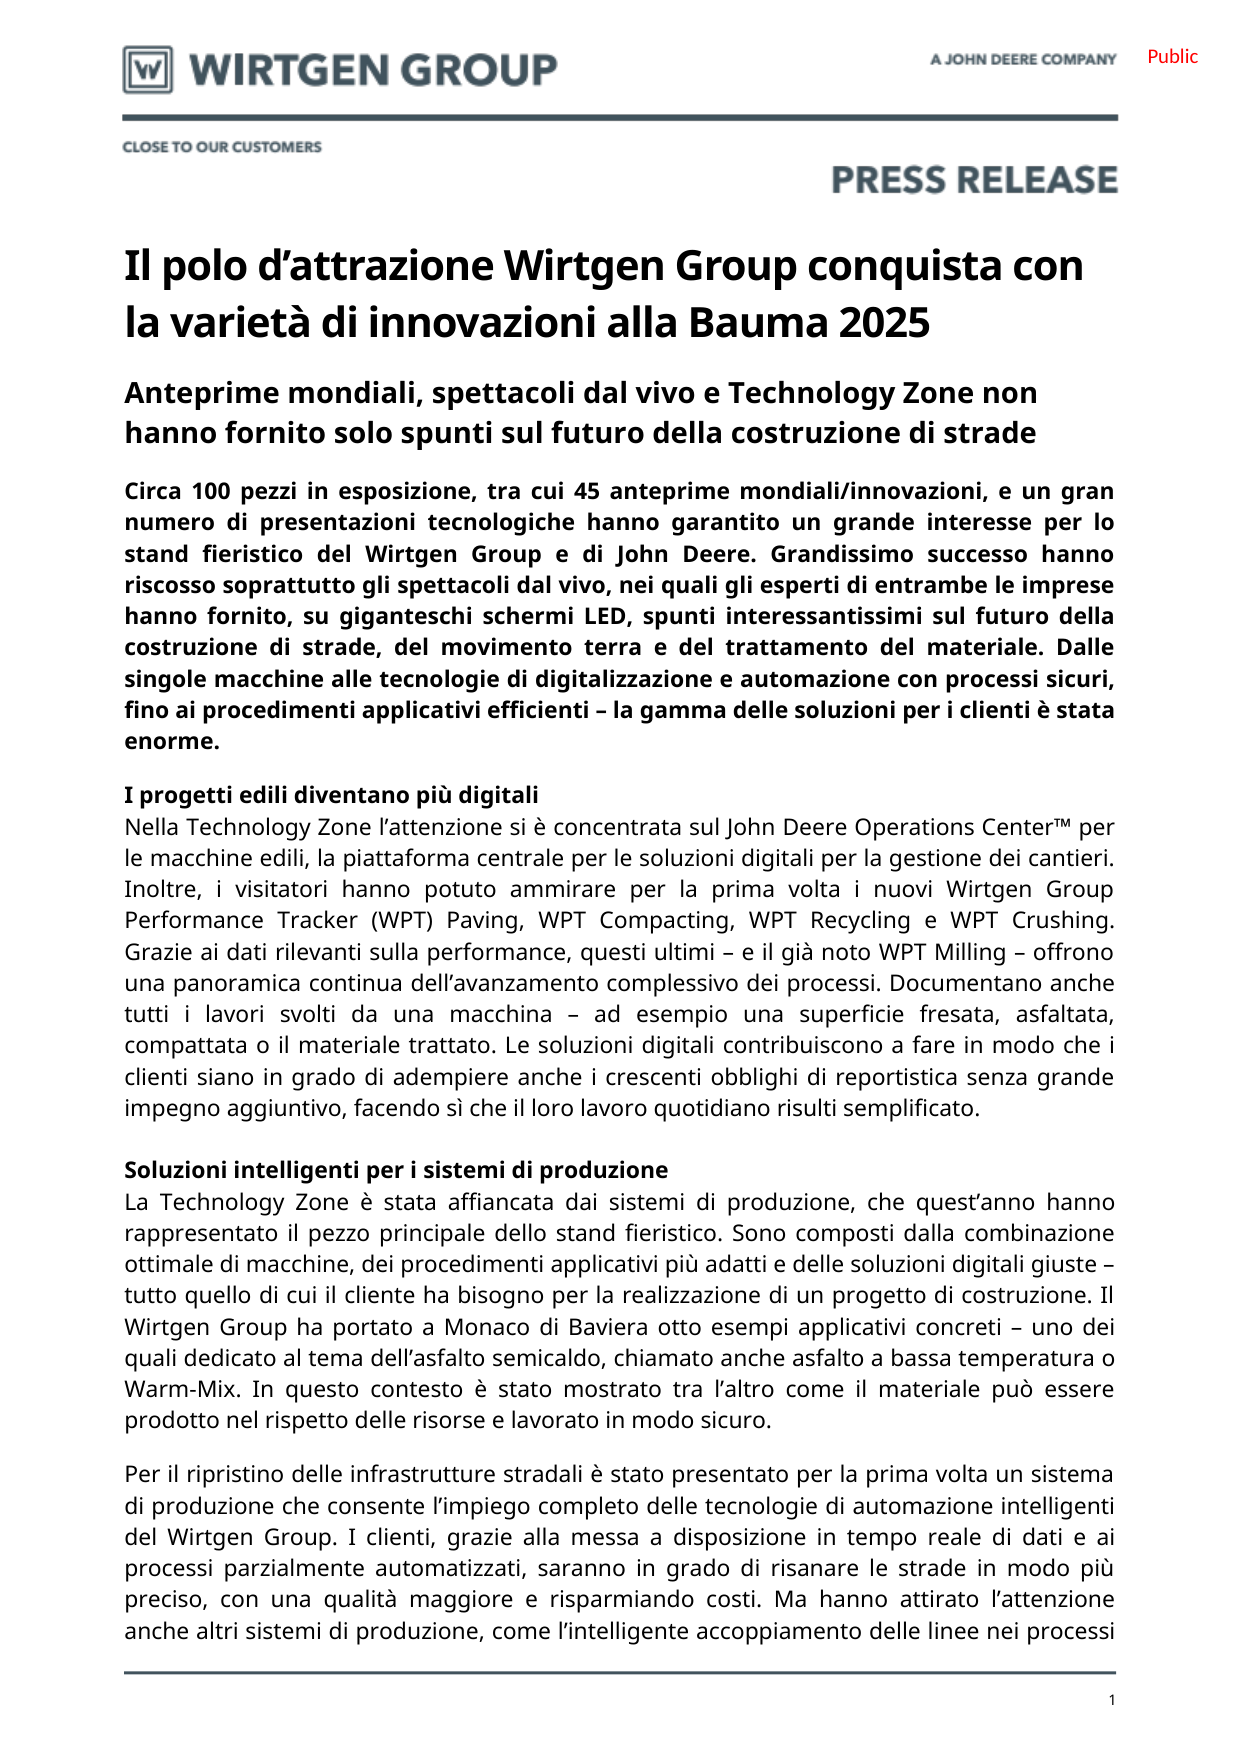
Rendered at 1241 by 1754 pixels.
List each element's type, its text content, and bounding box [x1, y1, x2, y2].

text Soluzioni intelligenti per i sistemi di produzione [124, 1154, 1116, 1185]
text Anteprime mondiali, spettacoli dal vivo e Technology Zone non hanno fornito solo spunti sul futuro della costruzione di strade [124, 373, 1116, 452]
text Nella Technology Zone l’attenzione si è concentrata sul John Deere Operations Center™ per le macchine edili, la piattaforma centrale per le soluzioni digitali per la gestione dei cantieri. Inoltre, i visitatori hanno potuto ammirare per la prima volta i nuovi Wirtgen Group Performance Tracker (WPT) Paving, WPT Compacting, WPT Recycling e WPT Crushing. Grazie ai dati rilevanti sulla performance, questi ultimi – e il già noto WPT Milling – offrono una panoramica continua dell’avanzamento complessivo dei processi. Documentano anche tutti i lavori svolti da una macchina – ad esempio una superficie fresata, asfaltata, compattata o il materiale trattato. Le soluzioni digitali contribuiscono a fare in modo che i clienti siano in grado di adempiere anche i crescenti obblighi di reportistica senza grande impegno aggiuntivo, facendo sì che il loro lavoro quotidiano risulti semplificato. [124, 810, 1116, 1123]
text Circa 100 pezzi in esposizione, tra cui 45 anteprime mondiali/innovazioni, e un gran numero di presentazioni tecnologiche hanno garantito un grande interesse per lo stand fieristico del Wirtgen Group e di John Deere. Grandissimo successo hanno riscosso soprattutto gli spettacoli dal vivo, nei quali gli esperti di entrambe le imprese hanno fornito, su giganteschi schermi LED, spunti interessantissimi sul futuro della costruzione di strade, del movimento terra e del trattamento del materiale. Dalle singole macchine alle tecnologie di digitalizzazione e automazione con processi sicuri, fino ai procedimenti applicativi efficienti – la gamma delle soluzioni per i clienti è stata enorme. [124, 475, 1116, 756]
text I progetti edili diventano più digitali [124, 779, 1116, 810]
text La Technology Zone è stata affiancata dai sistemi di produzione, che quest’anno hanno rappresentato il pezzo principale dello stand fieristico. Sono composti dalla combinazione ottimale di macchine, dei procedimenti applicativi più adatti e delle soluzioni digitali giuste – tutto quello di cui il cliente ha bisogno per la realizzazione di un progetto di costruzione. Il Wirtgen Group ha portato a Monaco di Baviera otto esempi applicativi concreti – uno dei quali dedicato al tema dell’asfalto semicaldo, chiamato anche asfalto a bassa temperatura o Warm-Mix. In questo contesto è stato mostrato tra l’altro come il materiale può essere prodotto nel rispetto delle risorse e lavorato in modo sicuro. [124, 1185, 1116, 1435]
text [124, 1458, 1116, 1646]
text Il polo d’attrazione Wirtgen Group conquista con la varietà di innovazioni alla Bauma 2025 [124, 236, 1116, 350]
